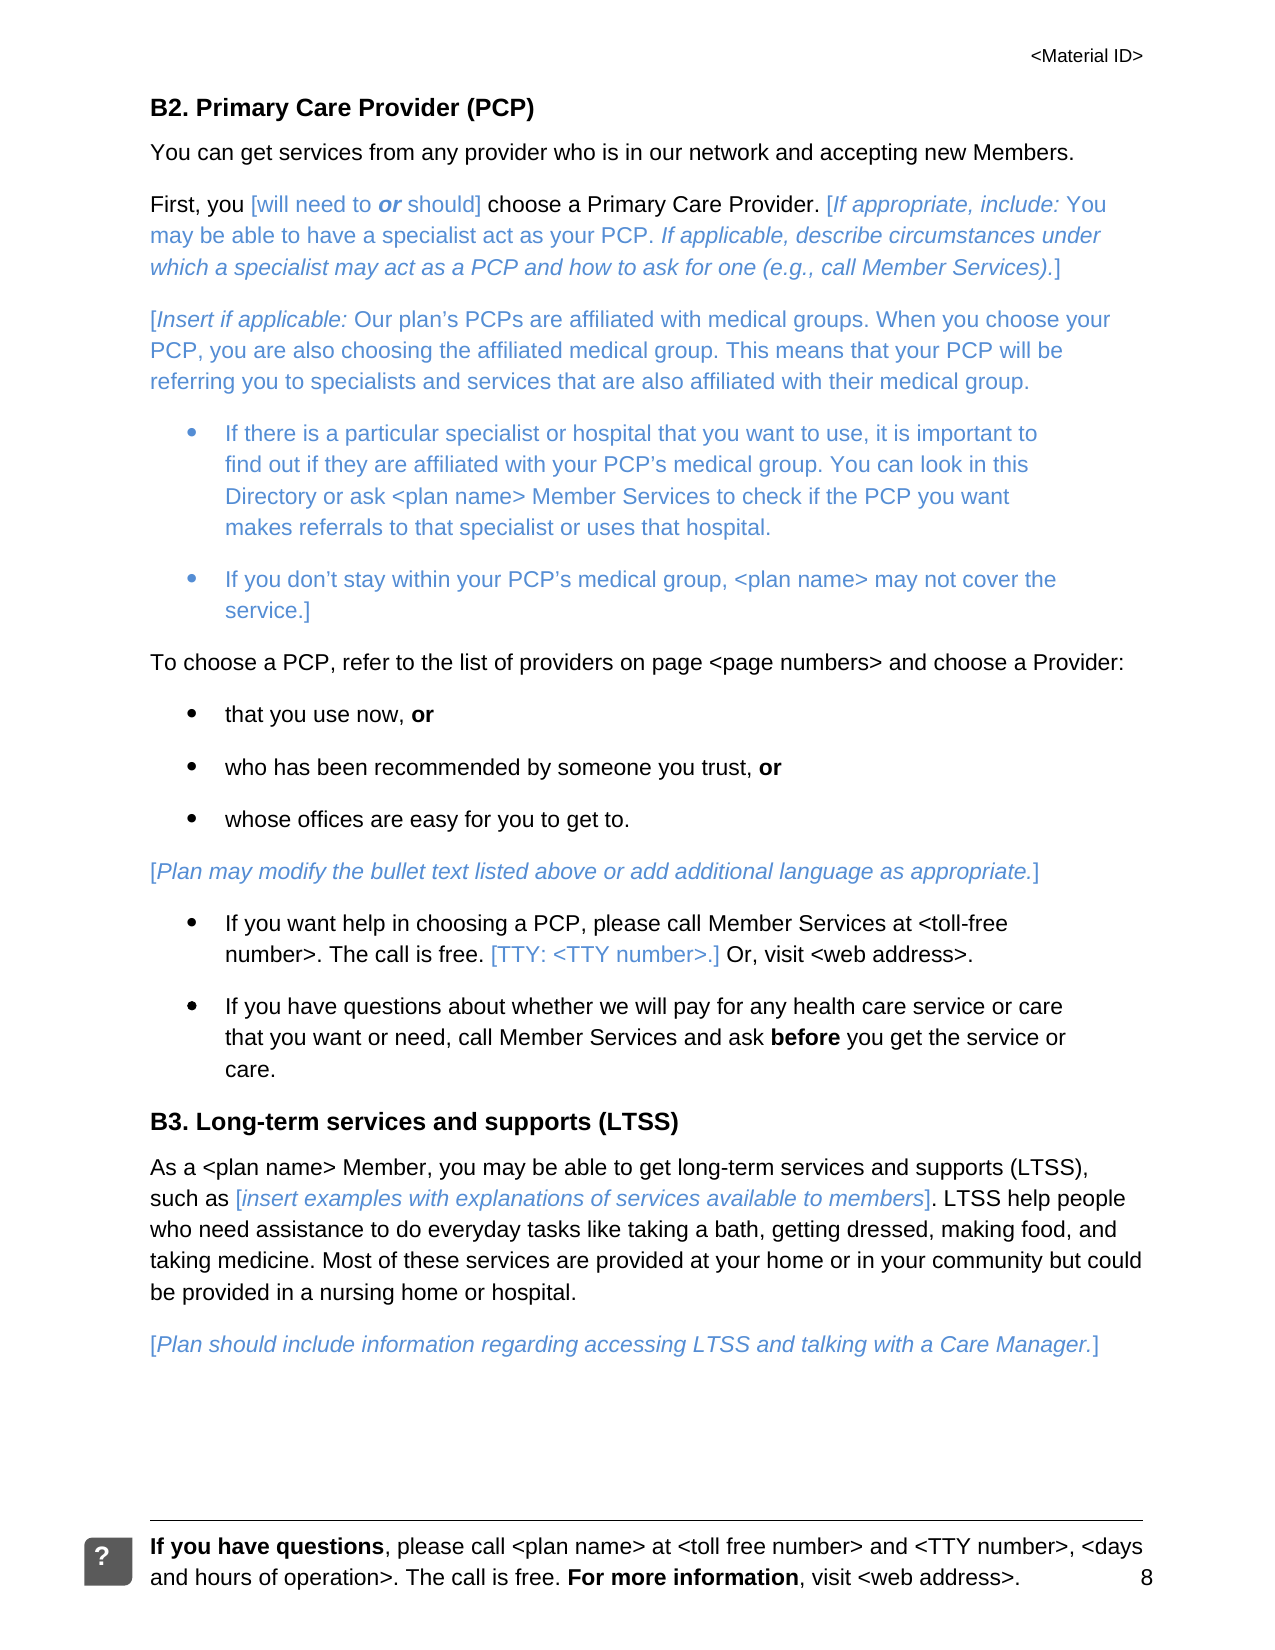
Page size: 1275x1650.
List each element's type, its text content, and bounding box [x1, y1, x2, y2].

text [Insert if applicable: Our plan’s PCPs are affiliated with medical groups. When you choose your PCP, you are also choosing the affiliated medical group. This means that your PCP will be referring you to specialists and services that are also affiliated with their medical group. [150, 302, 1143, 396]
text [Plan may modify the bullet text listed above or add additional language as appropriate.] [150, 854, 1143, 885]
text To choose a PCP, refer to the list of providers on page <page numbers> and choose a Provider: [150, 646, 1143, 677]
list If you want help in choosing a PCP, please call Member Services at <toll-free number>. The call is free. [TTY: <TTY number>.] Or, visit <web address>. [187, 906, 1068, 969]
text As a <plan name> Member, you may be able to get long-term services and supports (LTSS), such as [insert examples with explanations of services available to members]. LTSS help people who need assistance to do everyday tasks like taking a bath, getting dressed, making food, and taking medicine. Most of these services are provided at your home or in your community but could be provided in a nursing home or hospital. [150, 1150, 1143, 1306]
subtitle B2. Primary Care Provider (PCP) [150, 89, 1068, 123]
text [Plan should include information regarding accessing LTSS and talking with a Care Manager.] [150, 1327, 1143, 1358]
list If you have questions about whether we will pay for any health care service or care that you want or need, call Member Services and ask before you get the service or care. [187, 989, 1068, 1083]
list whose offices are easy for you to get to. [187, 802, 1068, 833]
list that you use now, or [187, 698, 1068, 729]
list If there is a particular specialist or hospital that you want to use, it is important to find out if they are affiliated with your PCP’s medical group. You can look in this Directory or ask <plan name> Member Services to check if the PCP you want makes referrals to that specialist or uses that hospital. [187, 417, 1068, 542]
list If you don’t stay within your PCP’s medical group, <plan name> may not cover the service.] [187, 562, 1068, 625]
list who has been recommended by someone you trust, or [187, 750, 1068, 781]
subtitle B3. Long-term services and supports (LTSS) [150, 1104, 1068, 1137]
text First, you [will need to or should] choose a Primary Care Provider. [If appropriate, include: You may be able to have a specialist act as your PCP. If applicable, describe circumstances under which a specialist may act as a PCP and how to ask for one (e.g., call Member Services).] [150, 187, 1143, 281]
text You can get services from any provider who is in our network and accepting new Members. [150, 135, 1143, 167]
